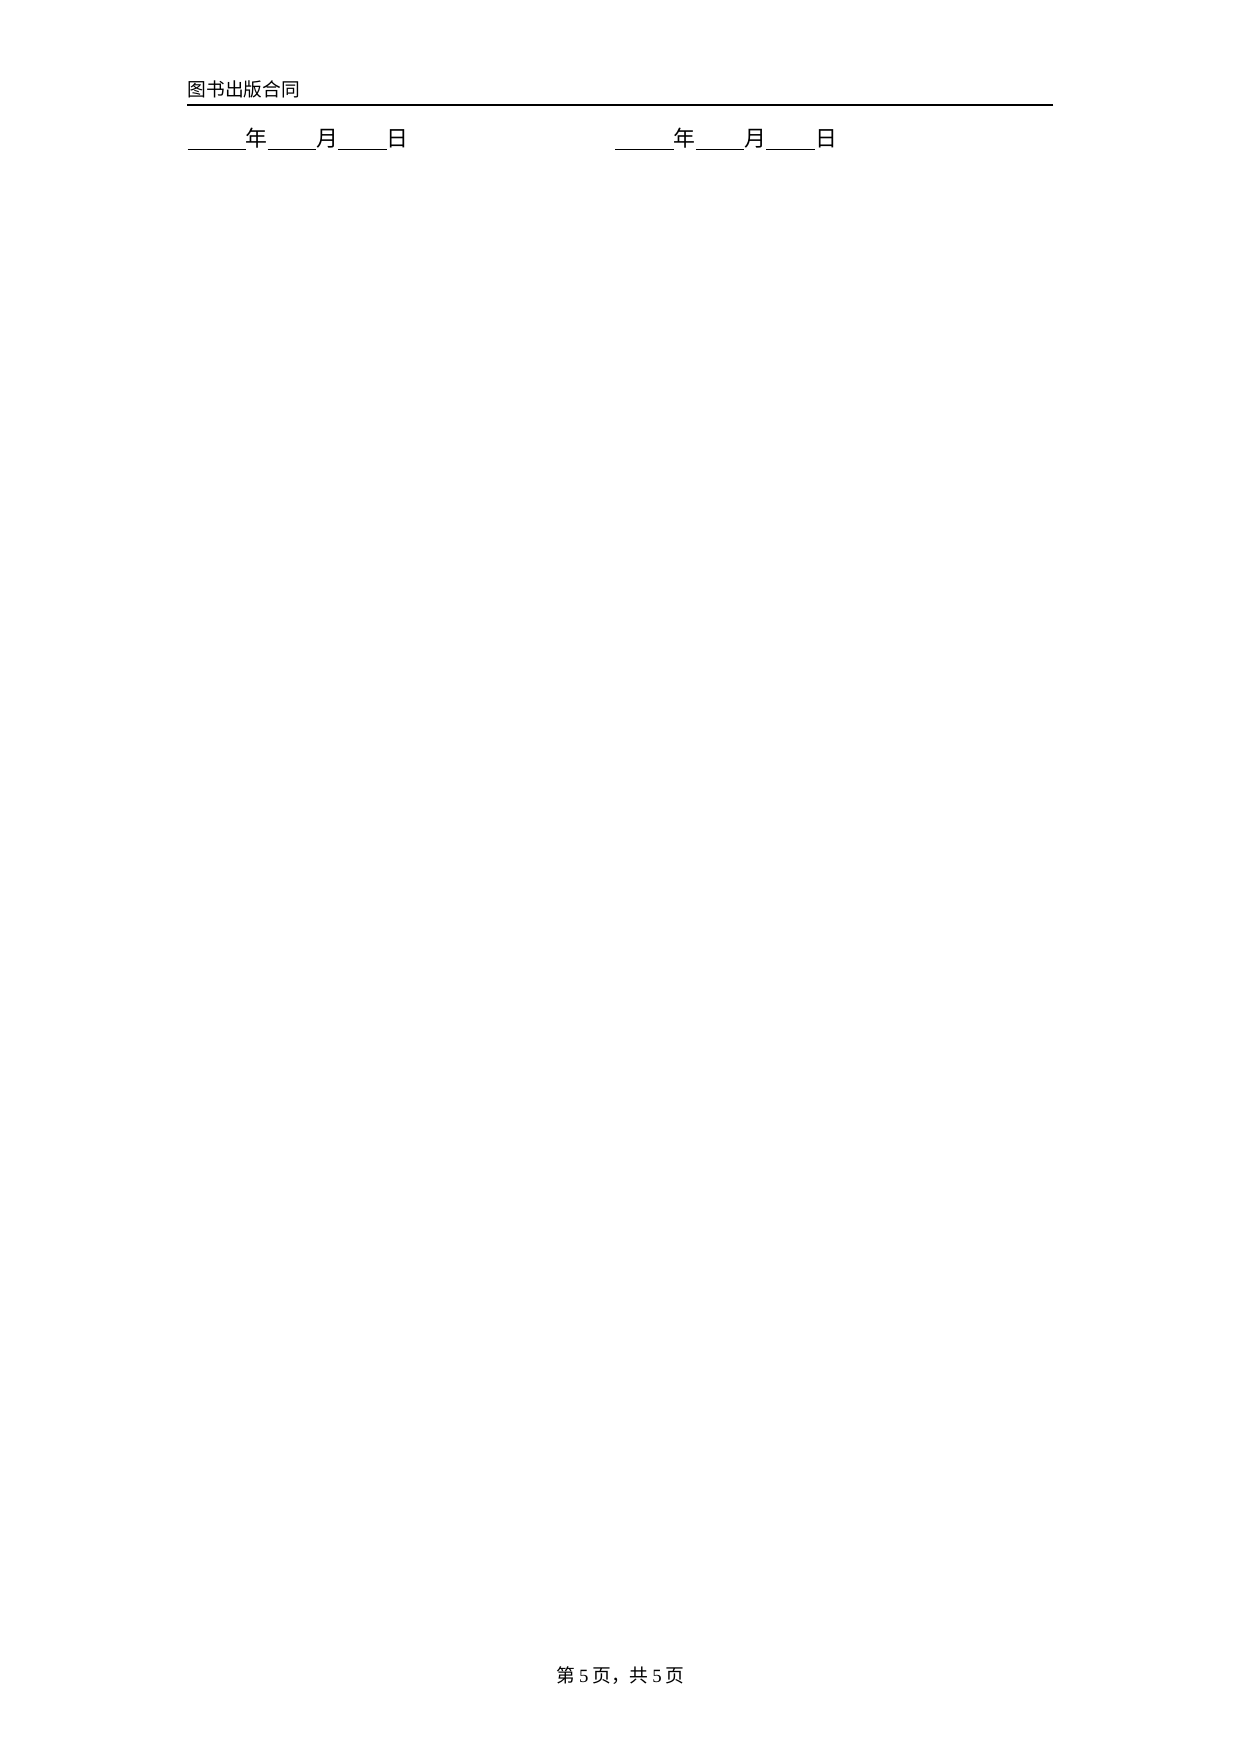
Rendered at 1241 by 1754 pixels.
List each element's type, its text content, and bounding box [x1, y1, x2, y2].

text 年 月 日 年 月 日 [187, 118, 1053, 156]
